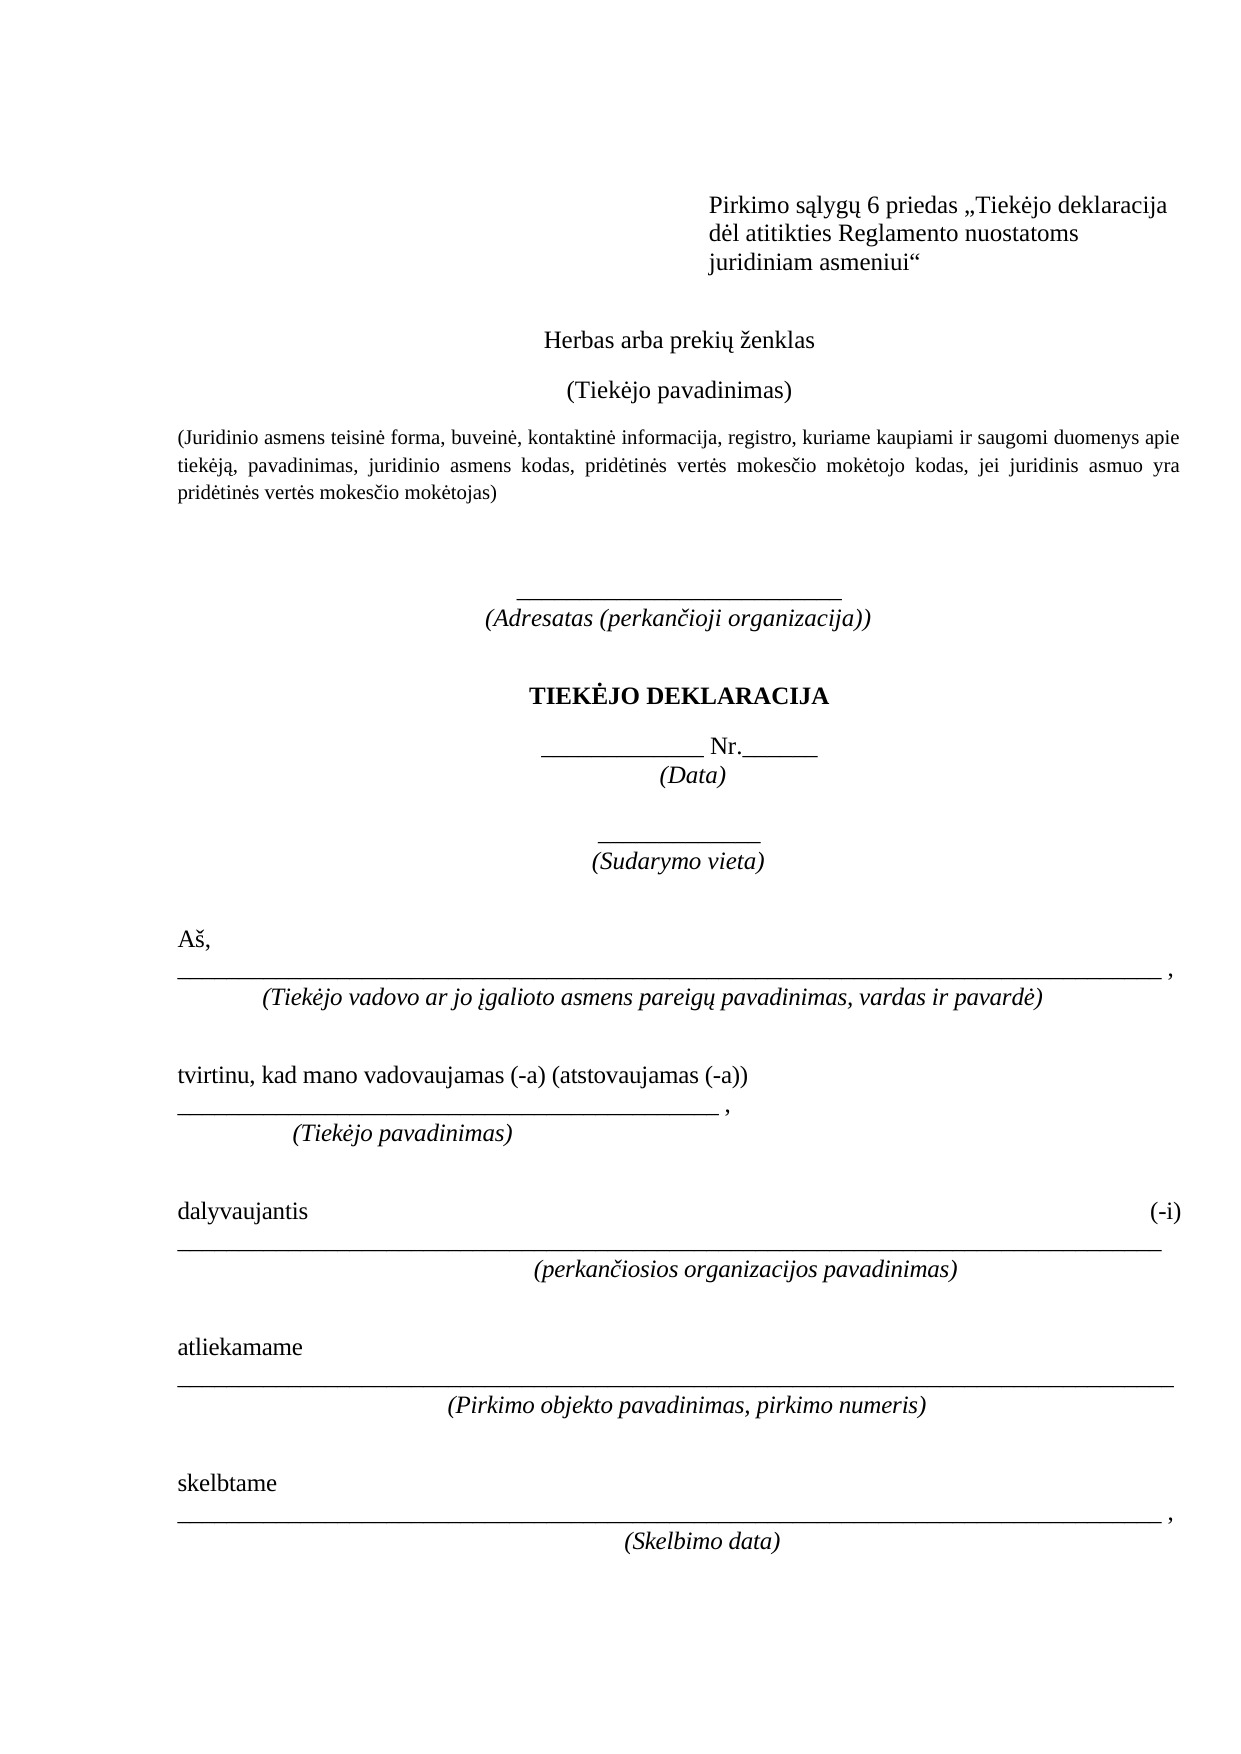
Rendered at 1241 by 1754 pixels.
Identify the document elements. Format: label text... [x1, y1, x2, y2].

text (perkančiosios organizacijos pavadinimas) [177, 1254, 1181, 1283]
text tvirtinu, kad mano vadovaujamas (-a) (atstovaujamas (-a)) ____________________________________________ , [177, 1060, 1181, 1118]
text (Juridinio asmens teisinė forma, buveinė, kontaktinė informacija, registro, kuriame kaupiami ir saugomi duomenys apie tiekėją, pavadinimas, juridinio asmens kodas, pridėtinės vertės mokesčio mokėtojo kodas, jei juridinis asmuo yra pridėtinės vertės mokesčio mokėtojas) [177, 425, 1181, 504]
text dalyvaujantis (-i) ________________________________________________________________________________ [177, 1196, 1181, 1254]
text atliekamame _________________________________________________________________________________ [177, 1332, 1181, 1390]
text TIEKĖJO DEKLARACIJA [177, 681, 1181, 710]
text (Data) [177, 760, 1181, 788]
text (Pirkimo objekto pavadinimas, pirkimo numeris) [312, 1390, 1181, 1418]
text (Tiekėjo pavadinimas) [177, 1118, 1181, 1147]
text Pirkimo sąlygų 6 priedas „Tiekėjo deklaracija dėl atitikties Reglamento nuostatoms juridiniam asmeniui“ [709, 190, 1181, 276]
text _____________ [177, 817, 1181, 846]
text (Tiekėjo pavadinimas) [177, 375, 1181, 404]
text (Sudarymo vieta) [177, 846, 1181, 875]
text Herbas arba prekių ženklas [177, 326, 1181, 354]
text __________________________ [177, 574, 1181, 603]
text Aš, ________________________________________________________________________________ , [177, 924, 1181, 982]
text (Skelbimo data) [177, 1526, 1181, 1554]
text (Tiekėjo vadovo ar jo įgalioto asmens pareigų pavadinimas, vardas ir pavardė) [177, 982, 1181, 1011]
text (Adresatas (perkančioji organizacija)) [177, 603, 1181, 632]
text skelbtame ________________________________________________________________________________ , [177, 1468, 1181, 1526]
text _____________ Nr.______ [177, 731, 1181, 760]
